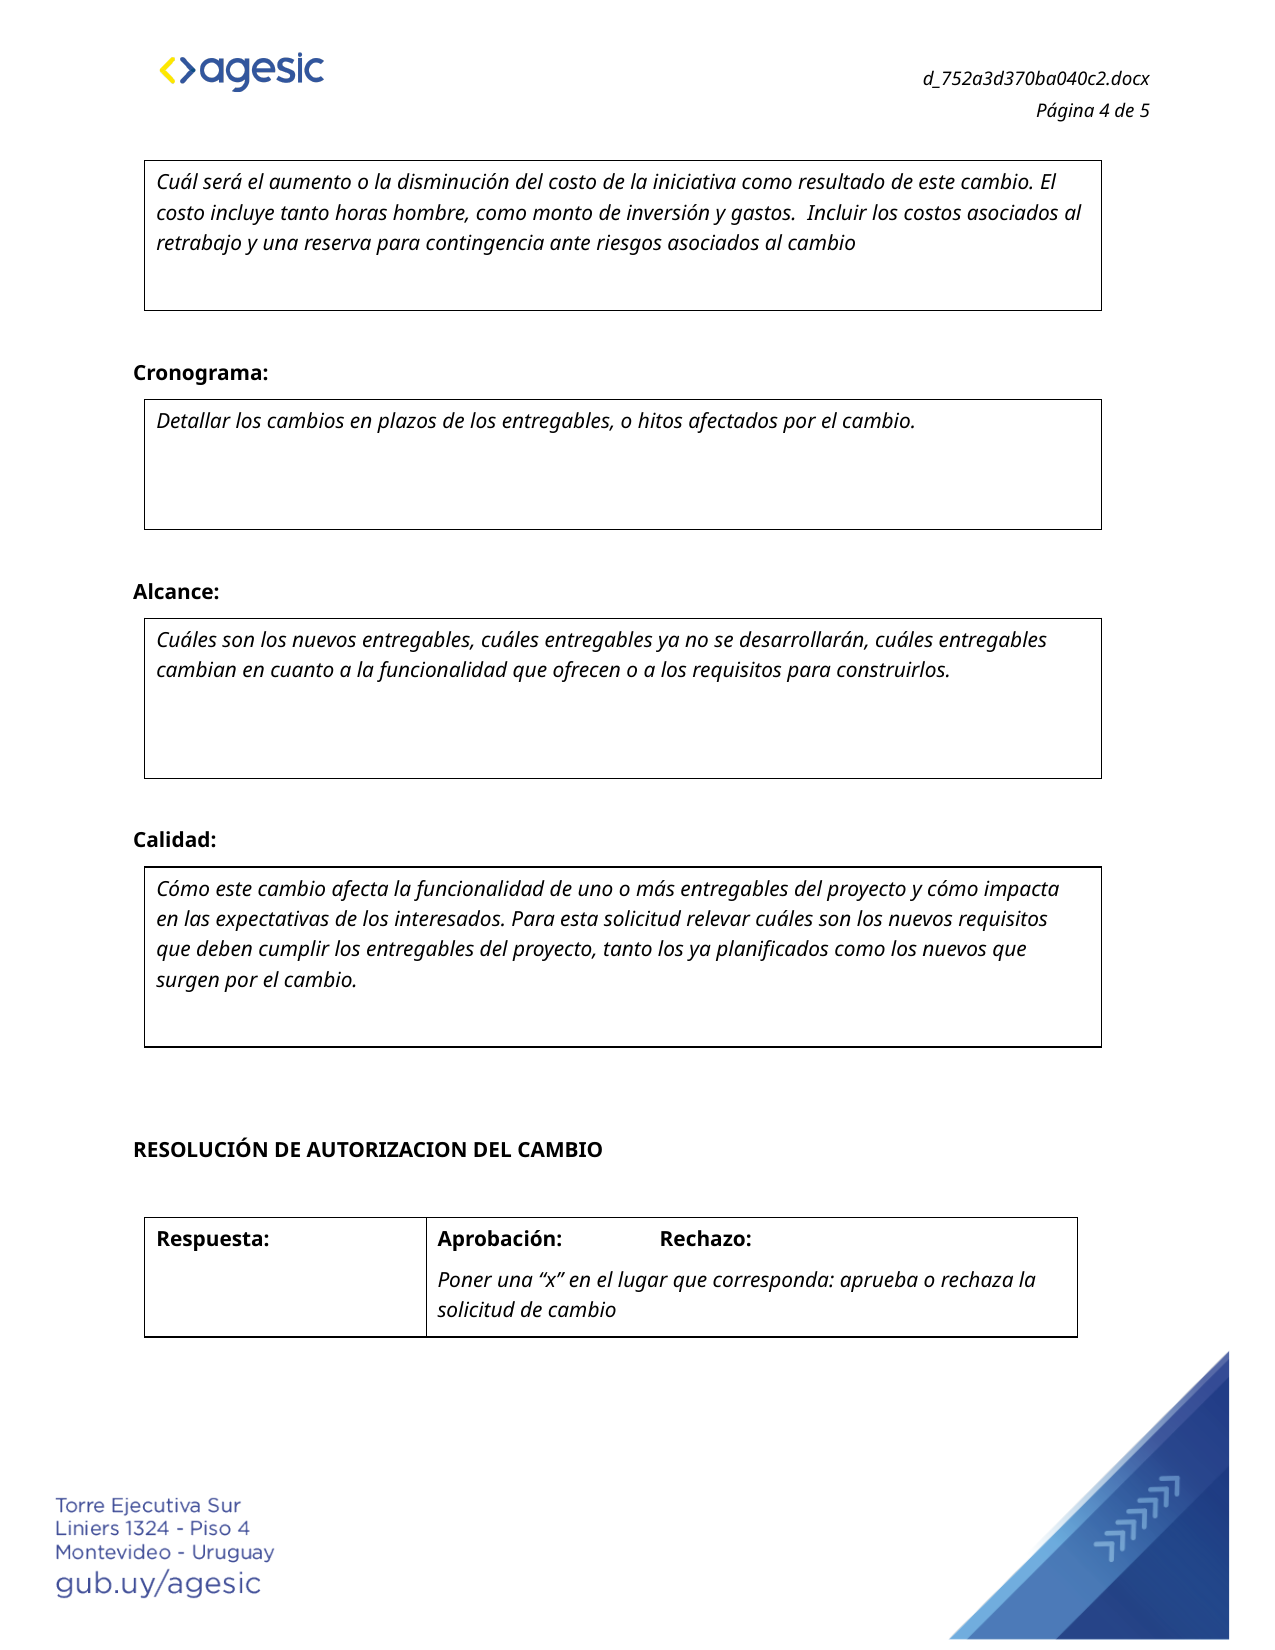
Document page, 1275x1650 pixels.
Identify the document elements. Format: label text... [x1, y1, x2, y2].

text Resolución de AUTORIZACION DEL cambio [133, 1135, 1167, 1164]
text Cronograma: [133, 358, 1167, 387]
text Calidad: [133, 826, 1167, 854]
picture [144, 44, 340, 97]
table_header Aprobación: Rechazo: Poner una “x” en el lugar que corresponda: aprueba o rechaza la solicitud de cambio [427, 1218, 1077, 1336]
table_header Respuesta: [145, 1218, 426, 1336]
table_header Cuáles son los nuevos entregables, cuáles entregables ya no se desarrollarán, cuáles entregables cambian en cuanto a la funcionalidad que ofrecen o a los requisitos para construirlos. [145, 619, 1101, 777]
picture [0, 1349, 1230, 1640]
text Alcance: [133, 577, 1167, 605]
table_header Cuál será el aumento o la disminución del costo de la iniciativa como resultado de este cambio. El costo incluye tanto horas hombre, como monto de inversión y gastos. Incluir los costos asociados al retrabajo y una reserva para contingencia ante riesgos asociados al cambio [145, 161, 1101, 310]
table_header Detallar los cambios en plazos de los entregables, o hitos afectados por el cambio. [145, 400, 1101, 529]
table_header Cómo este cambio afecta la funcionalidad de uno o más entregables del proyecto y cómo impacta en las expectativas de los interesados. Para esta solicitud relevar cuáles son los nuevos requisitos que deben cumplir los entregables del proyecto, tanto los ya planificados como los nuevos que surgen por el cambio. [145, 868, 1101, 1046]
